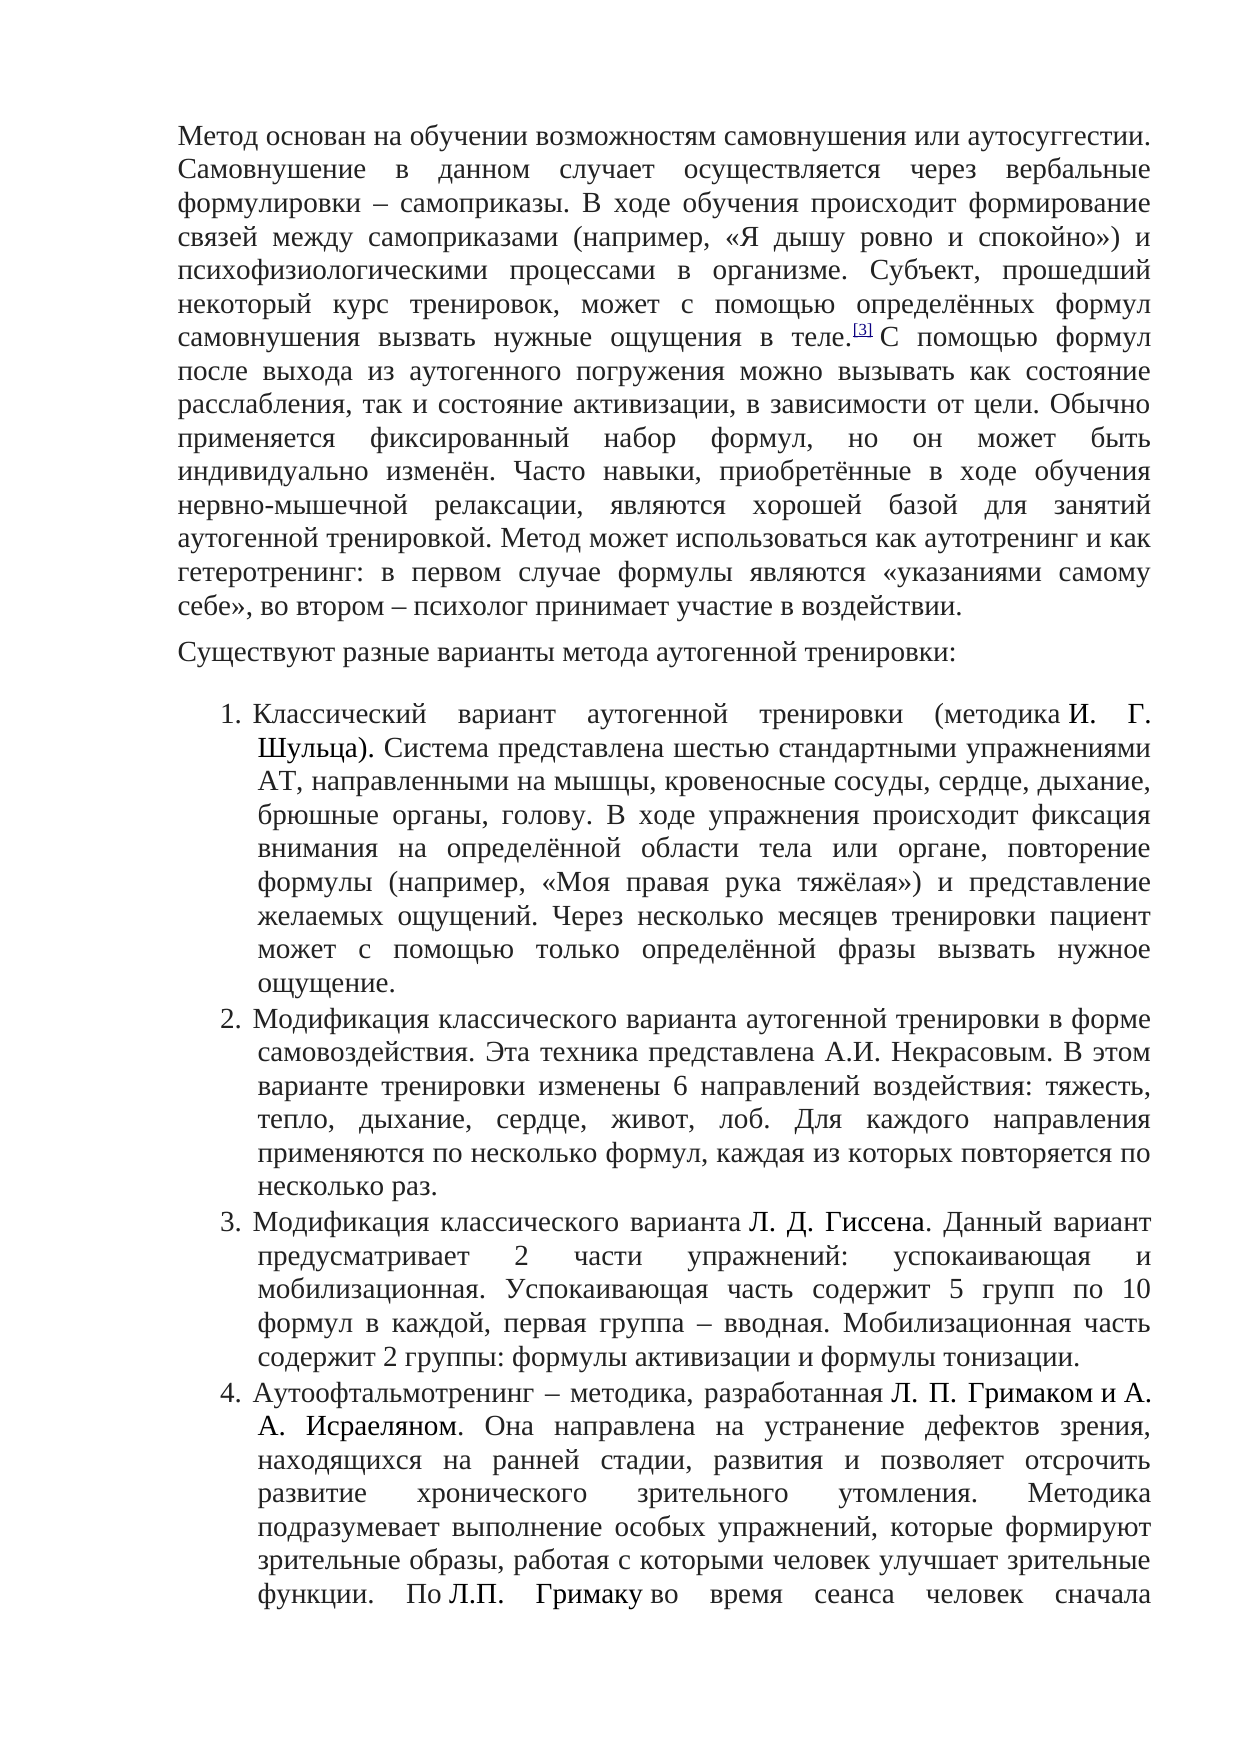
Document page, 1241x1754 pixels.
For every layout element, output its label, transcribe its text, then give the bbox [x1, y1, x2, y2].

list Классический вариант аутогенной тренировки (методика И. Г. Шульца). Система представлена шестью стандартными упражнениями АТ, направленными на мышцы, кровеносные сосуды, сердце, дыхание, брюшные органы, голову. В ходе упражнения происходит фиксация внимания на определённой области тела или органе, повторение формулы (например, «Моя правая рука тяжёлая») и представление желаемых ощущений. Через несколько месяцев тренировки пациент может с помощью только определённой фразы вызвать нужное ощущение. [220, 696, 1152, 998]
text Метод основан на обучении возможностям самовнушения или аутосуггестии. Самовнушение в данном случает осуществляется через вербальные формулировки – самоприказы. В ходе обучения происходит формирование связей между самоприказами (например, «Я дышу ровно и спокойно») и психофизиологическими процессами в организме. Субъект, прошедший некоторый курс тренировок, может с помощью определённых формул самовнушения вызвать нужные ощущения в теле.[3] С помощью формул после выхода из аутогенного погружения можно вызывать как состояние расслабления, так и состояние активизации, в зависимости от цели. Обычно применяется фиксированный набор формул, но он может быть индивидуально изменён. Часто навыки, приобретённые в ходе обучения нервно-мышечной релаксации, являются хорошей базой для занятий аутогенной тренировкой. Метод может использоваться как аутотренинг и как гетеротренинг: в первом случае формулы являются «указаниями самому себе», во втором – психолог принимает участие в воздействии. [177, 118, 1152, 621]
text Существуют разные варианты метода аутогенной тренировки: [177, 634, 1152, 667]
list Модификация классического варианта аутогенной тренировки в форме самовоздействия. Эта техника представлена А.И. Некрасовым. В этом варианте тренировки изменены 6 направлений воздействия: тяжесть, тепло, дыхание, сердце, живот, лоб. Для каждого направления применяются по несколько формул, каждая из которых повторяется по несколько раз. [220, 1001, 1152, 1202]
list Модификация классического варианта Л. Д. Гиссена. Данный вариант предусматривает 2 части упражнений: успокаивающая и мобилизационная. Успокаивающая часть содержит 5 групп по 10 формул в каждой, первая группа – вводная. Мобилизационная часть содержит 2 группы: формулы активизации и формулы тонизации. [220, 1204, 1152, 1372]
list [220, 1375, 1152, 1609]
